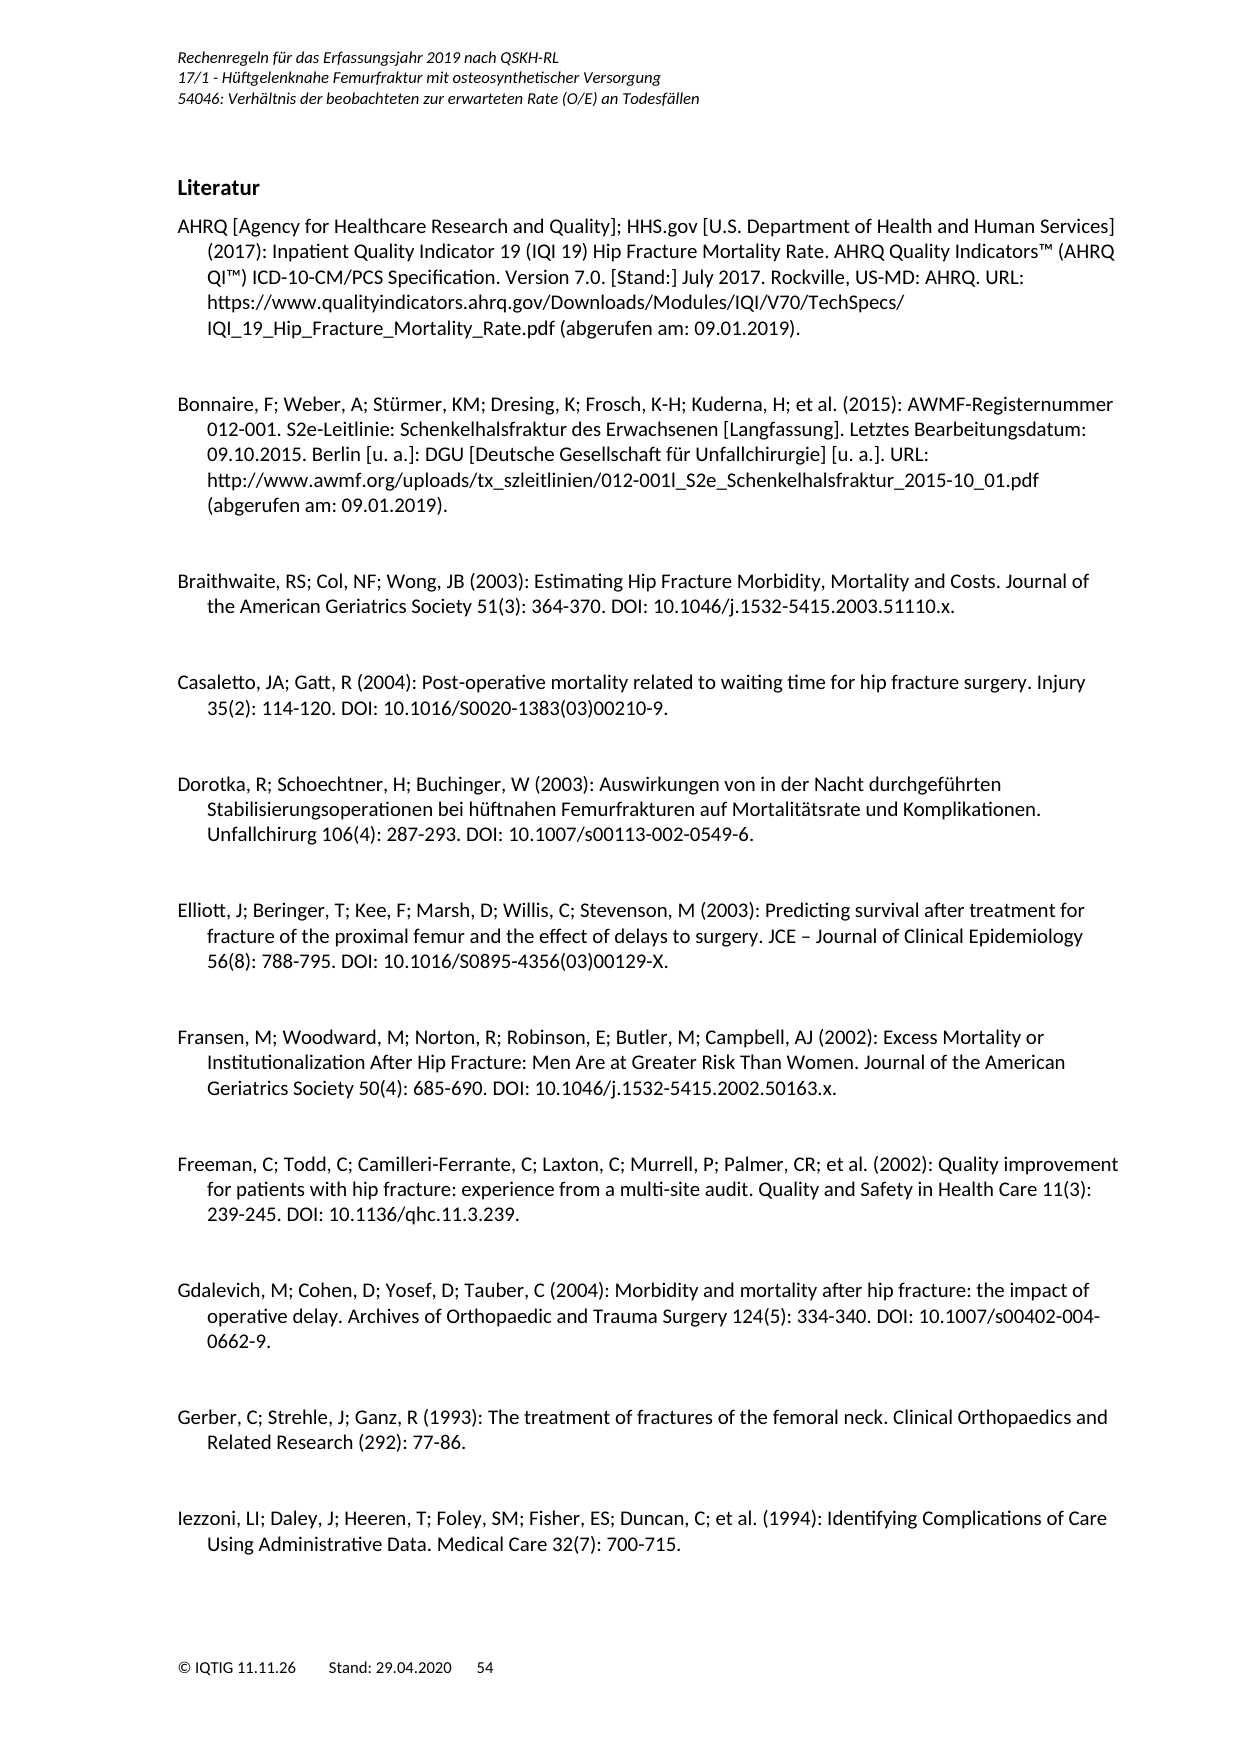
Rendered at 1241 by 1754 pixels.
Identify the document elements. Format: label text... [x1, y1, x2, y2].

text Iezzoni, LI; Daley, J; Heeren, T; Foley, SM; Fisher, ES; Duncan, C; et al. (1994): Identifying Complications of Care Using Administrative Data. Medical Care 32(7): 700-715. [177, 1505, 1122, 1556]
text Gdalevich, M; Cohen, D; Yosef, D; Tauber, C (2004): Morbidity and mortality after hip fracture: the impact of operative delay. Archives of Orthopaedic and Trauma Surgery 124(5): 334-340. DOI: 10.1007/s00402-004-0662-9. [177, 1277, 1122, 1354]
text Gerber, C; Strehle, J; Ganz, R (1993): The treatment of fractures of the femoral neck. Clinical Orthopaedics and Related Research (292): 77-86. [177, 1404, 1122, 1455]
text Casaletto, JA; Gatt, R (2004): Post-operative mortality related to waiting time for hip fracture surgery. Injury 35(2): 114-120. DOI: 10.1016/S0020-1383(03)00210-9. [177, 669, 1122, 720]
text AHRQ [Agency for Healthcare Research and Quality]; HHS.gov [U.S. Department of Health and Human Services] (2017): Inpatient Quality Indicator 19 (IQI 19) Hip Fracture Mortality Rate. AHRQ Quality Indicators™ (AHRQ QI™) ICD-10-CM/PCS Specification. Version 7.0. [Stand:] July 2017. Rockville, US-MD: AHRQ. URL: https://www.qualityindicators.ahrq.gov/Downloads/Modules/IQI/V70/TechSpecs/IQI_19_Hip_Fracture_Mortality_Rate.pdf (abgerufen am: 09.01.2019). [177, 213, 1122, 340]
text Literatur [177, 173, 1122, 201]
text Dorotka, R; Schoechtner, H; Buchinger, W (2003): Auswirkungen von in der Nacht durchgeführten Stabilisierungsoperationen bei hüftnahen Femurfrakturen auf Mortalitätsrate und Komplikationen. Unfallchirurg 106(4): 287-293. DOI: 10.1007/s00113-002-0549-6. [177, 771, 1122, 847]
text Elliott, J; Beringer, T; Kee, F; Marsh, D; Willis, C; Stevenson, M (2003): Predicting survival after treatment for fracture of the proximal femur and the effect of delays to surgery. JCE – Journal of Clinical Epidemiology 56(8): 788-795. DOI: 10.1016/S0895-4356(03)00129-X. [177, 897, 1122, 974]
text Braithwaite, RS; Col, NF; Wong, JB (2003): Estimating Hip Fracture Morbidity, Mortality and Costs. Journal of the American Geriatrics Society 51(3): 364-370. DOI: 10.1046/j.1532-5415.2003.51110.x. [177, 568, 1122, 619]
text Bonnaire, F; Weber, A; Stürmer, KM; Dresing, K; Frosch, K-H; Kuderna, H; et al. (2015): AWMF-Registernummer 012-001. S2e-Leitlinie: Schenkelhalsfraktur des Erwachsenen [Langfassung]. Letztes Bearbeitungsdatum: 09.10.2015. Berlin [u. a.]: DGU [Deutsche Gesellschaft für Unfallchirurgie] [u. a.]. URL: http://www.awmf.org/uploads/tx_szleitlinien/012-001l_S2e_Schenkelhalsfraktur_2015-10_01.pdf (abgerufen am: 09.01.2019). [177, 391, 1122, 518]
text Freeman, C; Todd, C; Camilleri-Ferrante, C; Laxton, C; Murrell, P; Palmer, CR; et al. (2002): Quality improvement for patients with hip fracture: experience from a multi-site audit. Quality and Safety in Health Care 11(3): 239-245. DOI: 10.1136/qhc.11.3.239. [177, 1151, 1122, 1227]
text Fransen, M; Woodward, M; Norton, R; Robinson, E; Butler, M; Campbell, AJ (2002): Excess Mortality or Institutionalization After Hip Fracture: Men Are at Greater Risk Than Women. Journal of the American Geriatrics Society 50(4): 685-690. DOI: 10.1046/j.1532-5415.2002.50163.x. [177, 1024, 1122, 1100]
